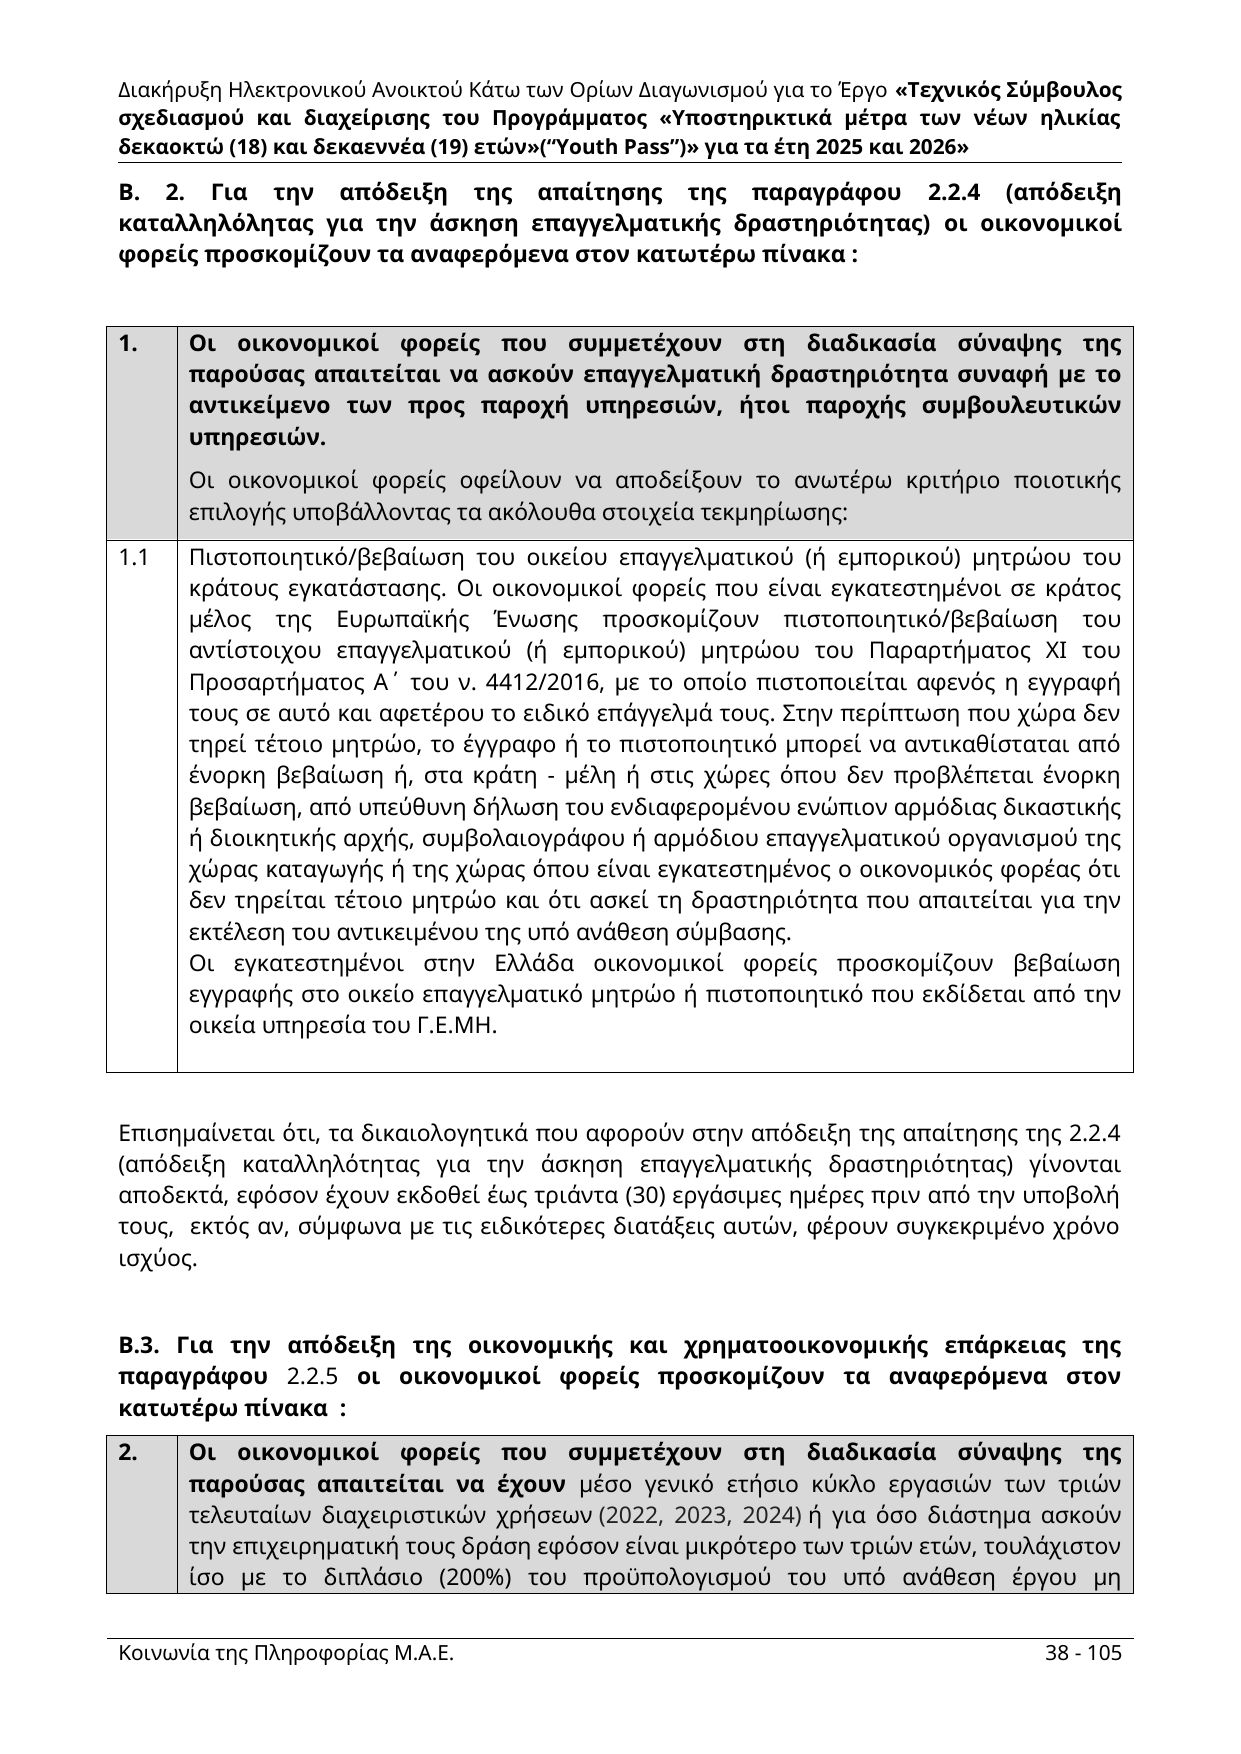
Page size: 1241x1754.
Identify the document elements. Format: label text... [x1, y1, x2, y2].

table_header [178, 1436, 1133, 1593]
text Β.3. Για την απόδειξη της οικονομικής και χρηματοοικονομικής επάρκειας της παραγράφου 2.2.5 οι οικονομικοί φορείς προσκομίζουν τα αναφερόμενα στον κατωτέρω πίνακα : [118, 1329, 1122, 1423]
table_header 2. [107, 1436, 177, 1593]
text Επισημαίνεται ότι, τα δικαιολογητικά που αφορούν στην απόδειξη της απαίτησης της 2.2.4 (απόδειξη καταλληλότητας για την άσκηση επαγγελματικής δραστηριότητας) γίνονται αποδεκτά, εφόσον έχουν εκδοθεί έως τριάντα (30) εργάσιμες ημέρες πριν από την υποβολή τους, εκτός αν, σύμφωνα με τις ειδικότερες διατάξεις αυτών, φέρουν συγκεκριμένο χρόνο ισχύος. [118, 1117, 1122, 1273]
table_cell 1.1 [107, 541, 177, 1072]
text B. 2. Για την απόδειξη της απαίτησης της παραγράφου 2.2.4 (απόδειξη καταλληλόλητας για την άσκηση επαγγελματικής δραστηριότητας) οι οικονομικοί φορείς προσκομίζουν τα αναφερόμενα στον κατωτέρω πίνακα : [118, 176, 1122, 270]
table_header Οι οικονομικοί φορείς που συμμετέχουν στη διαδικασία σύναψης της παρούσας απαιτείται να ασκούν επαγγελματική δραστηριότητα συναφή με το αντικείμενο των προς παροχή υπηρεσιών, ήτοι παροχής συμβουλευτικών υπηρεσιών. Οι οικονομικοί φορείς οφείλουν να αποδείξουν το ανωτέρω κριτήριο ποιοτικής επιλογής υποβάλλοντας τα ακόλουθα στοιχεία τεκμηρίωσης: [178, 327, 1133, 539]
table_cell Πιστοποιητικό/βεβαίωση του οικείου επαγγελματικού (ή εμπορικού) μητρώου του κράτους εγκατάστασης. Οι οικονομικοί φορείς που είναι εγκατεστημένοι σε κράτος μέλος της Ευρωπαϊκής Ένωσης προσκομίζουν πιστοποιητικό/βεβαίωση του αντίστοιχου επαγγελματικού (ή εμπορικού) μητρώου του Παραρτήματος XI του Προσαρτήματος Α΄ του ν. 4412/2016, με το οποίο πιστοποιείται αφενός η εγγραφή τους σε αυτό και αφετέρου το ειδικό επάγγελμά τους. Στην περίπτωση που χώρα δεν τηρεί τέτοιο μητρώο, το έγγραφο ή το πιστοποιητικό μπορεί να αντικαθίσταται από ένορκη βεβαίωση ή, στα κράτη - μέλη ή στις χώρες όπου δεν προβλέπεται ένορκη βεβαίωση, από υπεύθυνη δήλωση του ενδιαφερομένου ενώπιον αρμόδιας δικαστικής ή διοικητικής αρχής, συμβολαιογράφου ή αρμόδιου επαγγελματικού οργανισμού της χώρας καταγωγής ή της χώρας όπου είναι εγκατεστημένος ο οικονομικός φορέας ότι δεν τηρείται τέτοιο μητρώο και ότι ασκεί τη δραστηριότητα που απαιτείται για την εκτέλεση του αντικειμένου της υπό ανάθεση σύμβασης. Οι εγκατεστημένοι στην Ελλάδα οικονομικοί φορείς προσκομίζουν βεβαίωση εγγραφής στο οικείο επαγγελματικό μητρώο ή πιστοποιητικό που εκδίδεται από την οικεία υπηρεσία του Γ.Ε.ΜΗ. [178, 541, 1133, 1072]
table_header 1. [107, 327, 177, 539]
